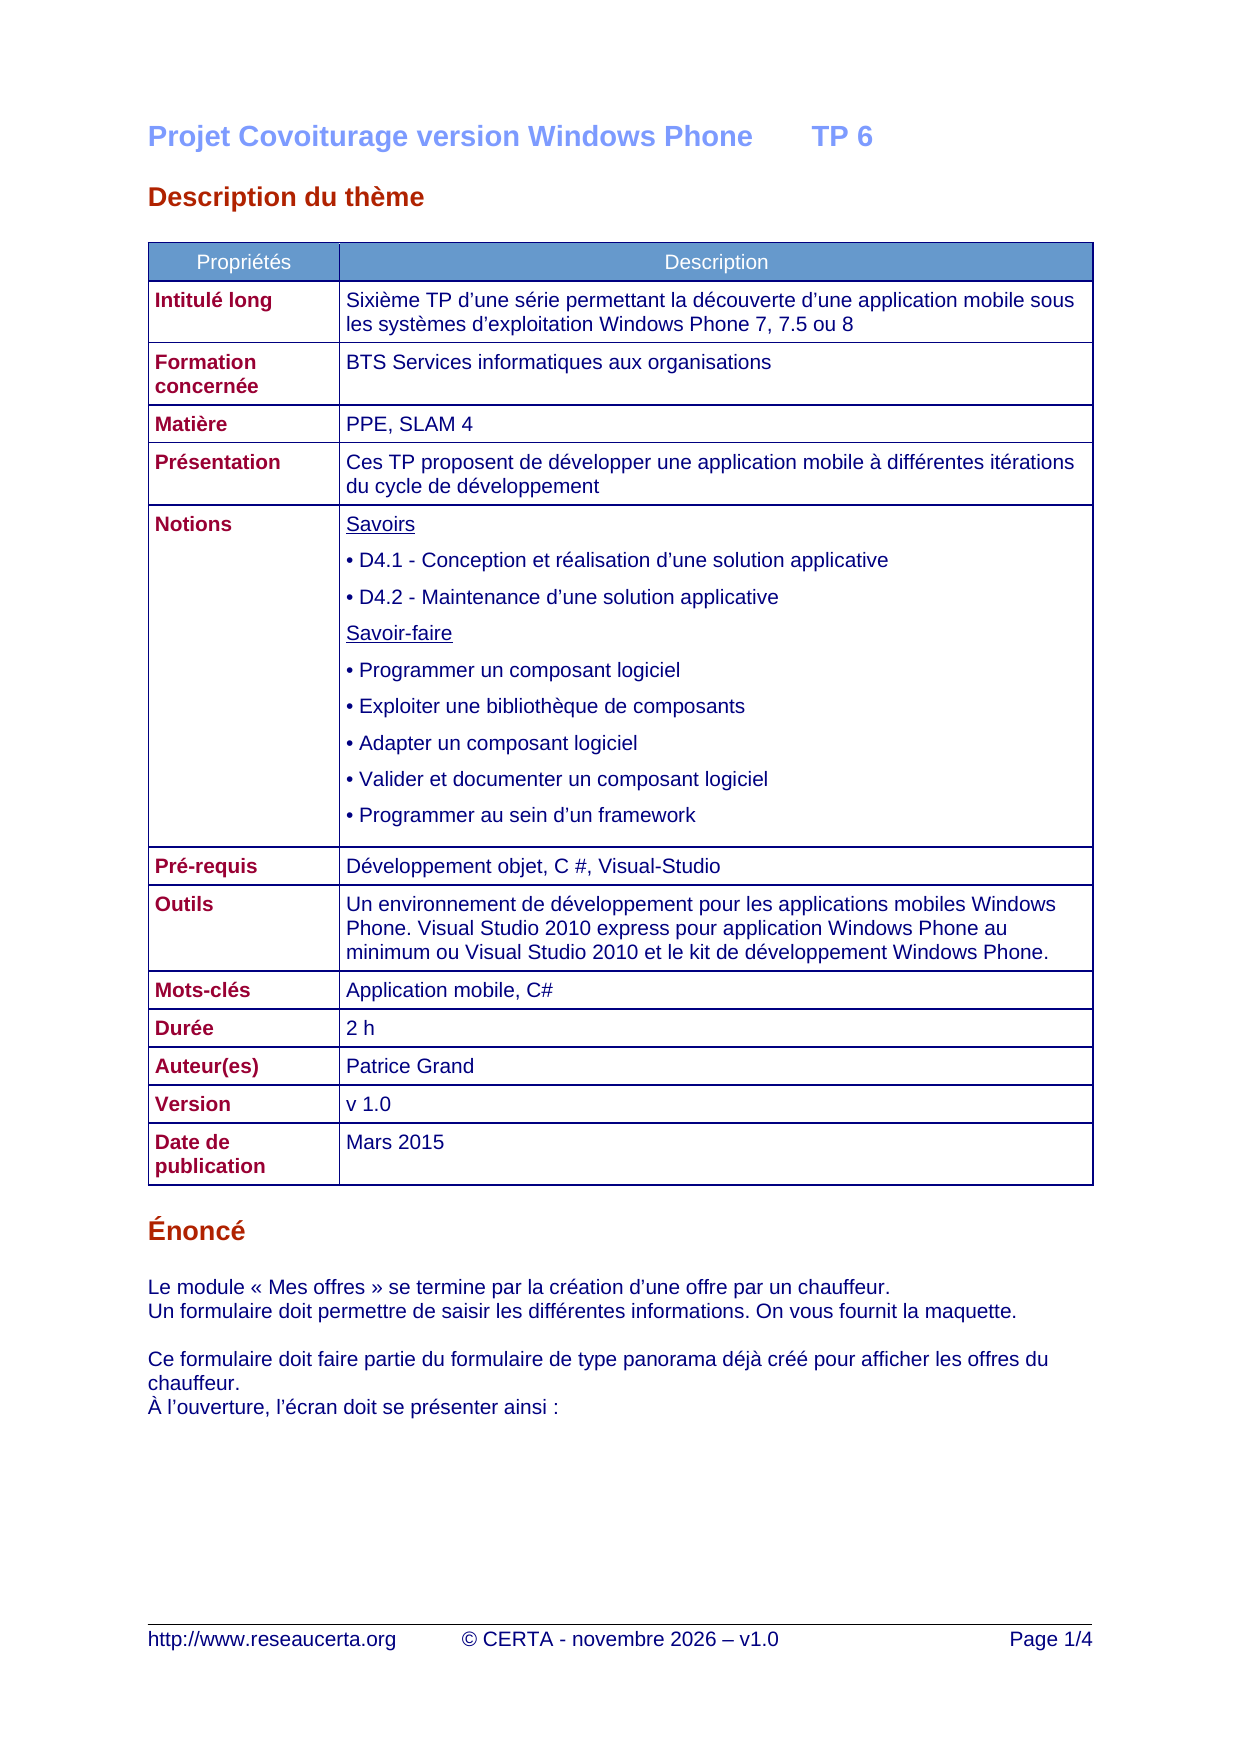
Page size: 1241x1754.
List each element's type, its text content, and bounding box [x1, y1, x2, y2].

table_cell Intitulé long [149, 282, 339, 342]
table_cell PPE, SLAM 4 [340, 406, 1092, 442]
text Ce formulaire doit faire partie du formulaire de type panorama déjà créé pour afficher les offres du chauffeur. [148, 1347, 1092, 1395]
text Le module « Mes offres » se termine par la création d’une offre par un chauffeur. [148, 1275, 1092, 1299]
table_cell Sixième TP d’une série permettant la découverte d’une application mobile sous les systèmes d’exploitation Windows Phone 7, 7.5 ou 8 [340, 282, 1092, 342]
table_header Description [340, 243, 1092, 280]
table_cell Un environnement de développement pour les applications mobiles Windows Phone. Visual Studio 2010 express pour application Windows Phone au minimum ou Visual Studio 2010 et le kit de développement Windows Phone. [340, 886, 1092, 970]
table_cell Durée [149, 1010, 339, 1046]
table_cell Développement objet, C #, Visual-Studio [340, 848, 1092, 884]
table_cell v 1.0 [340, 1086, 1092, 1122]
table_cell Matière [149, 406, 339, 442]
table_cell Date de publication [149, 1124, 339, 1184]
table_cell Présentation [149, 443, 339, 504]
table_cell Version [149, 1086, 339, 1122]
table_cell Mots-clés [149, 972, 339, 1008]
table_header Propriétés [149, 243, 339, 280]
subtitle Projet Covoiturage version Windows Phone TP 6 [148, 119, 1092, 152]
subtitle Description du thème [148, 181, 1092, 213]
table_cell Auteur(es) [149, 1048, 339, 1084]
table_cell Savoirs • D4.1 - Conception et réalisation d’une solution applicative • D4.2 - Maintenance d’une solution applicative Savoir-faire • Programmer un composant logiciel • Exploiter une bibliothèque de composants • Adapter un composant logiciel • Valider et documenter un composant logiciel • Programmer au sein d’un framework [340, 506, 1092, 846]
table_cell BTS Services informatiques aux organisations [340, 343, 1092, 404]
table_cell 2 h [340, 1010, 1092, 1046]
table_cell Mars 2015 [340, 1124, 1092, 1184]
table_cell Application mobile, C# [340, 972, 1092, 1008]
table_cell Notions [149, 506, 339, 846]
text Un formulaire doit permettre de saisir les différentes informations. On vous fournit la maquette. [148, 1299, 1092, 1323]
table_cell Ces TP proposent de développer une application mobile à différentes itérations du cycle de développement [340, 443, 1092, 504]
table_cell Outils [149, 886, 339, 970]
table_cell Formation concernée [149, 343, 339, 404]
text À l’ouverture, l’écran doit se présenter ainsi : [148, 1395, 1092, 1419]
table_cell Patrice Grand [340, 1048, 1092, 1084]
subtitle Énoncé [148, 1215, 1092, 1246]
table_cell Pré-requis [149, 848, 339, 884]
